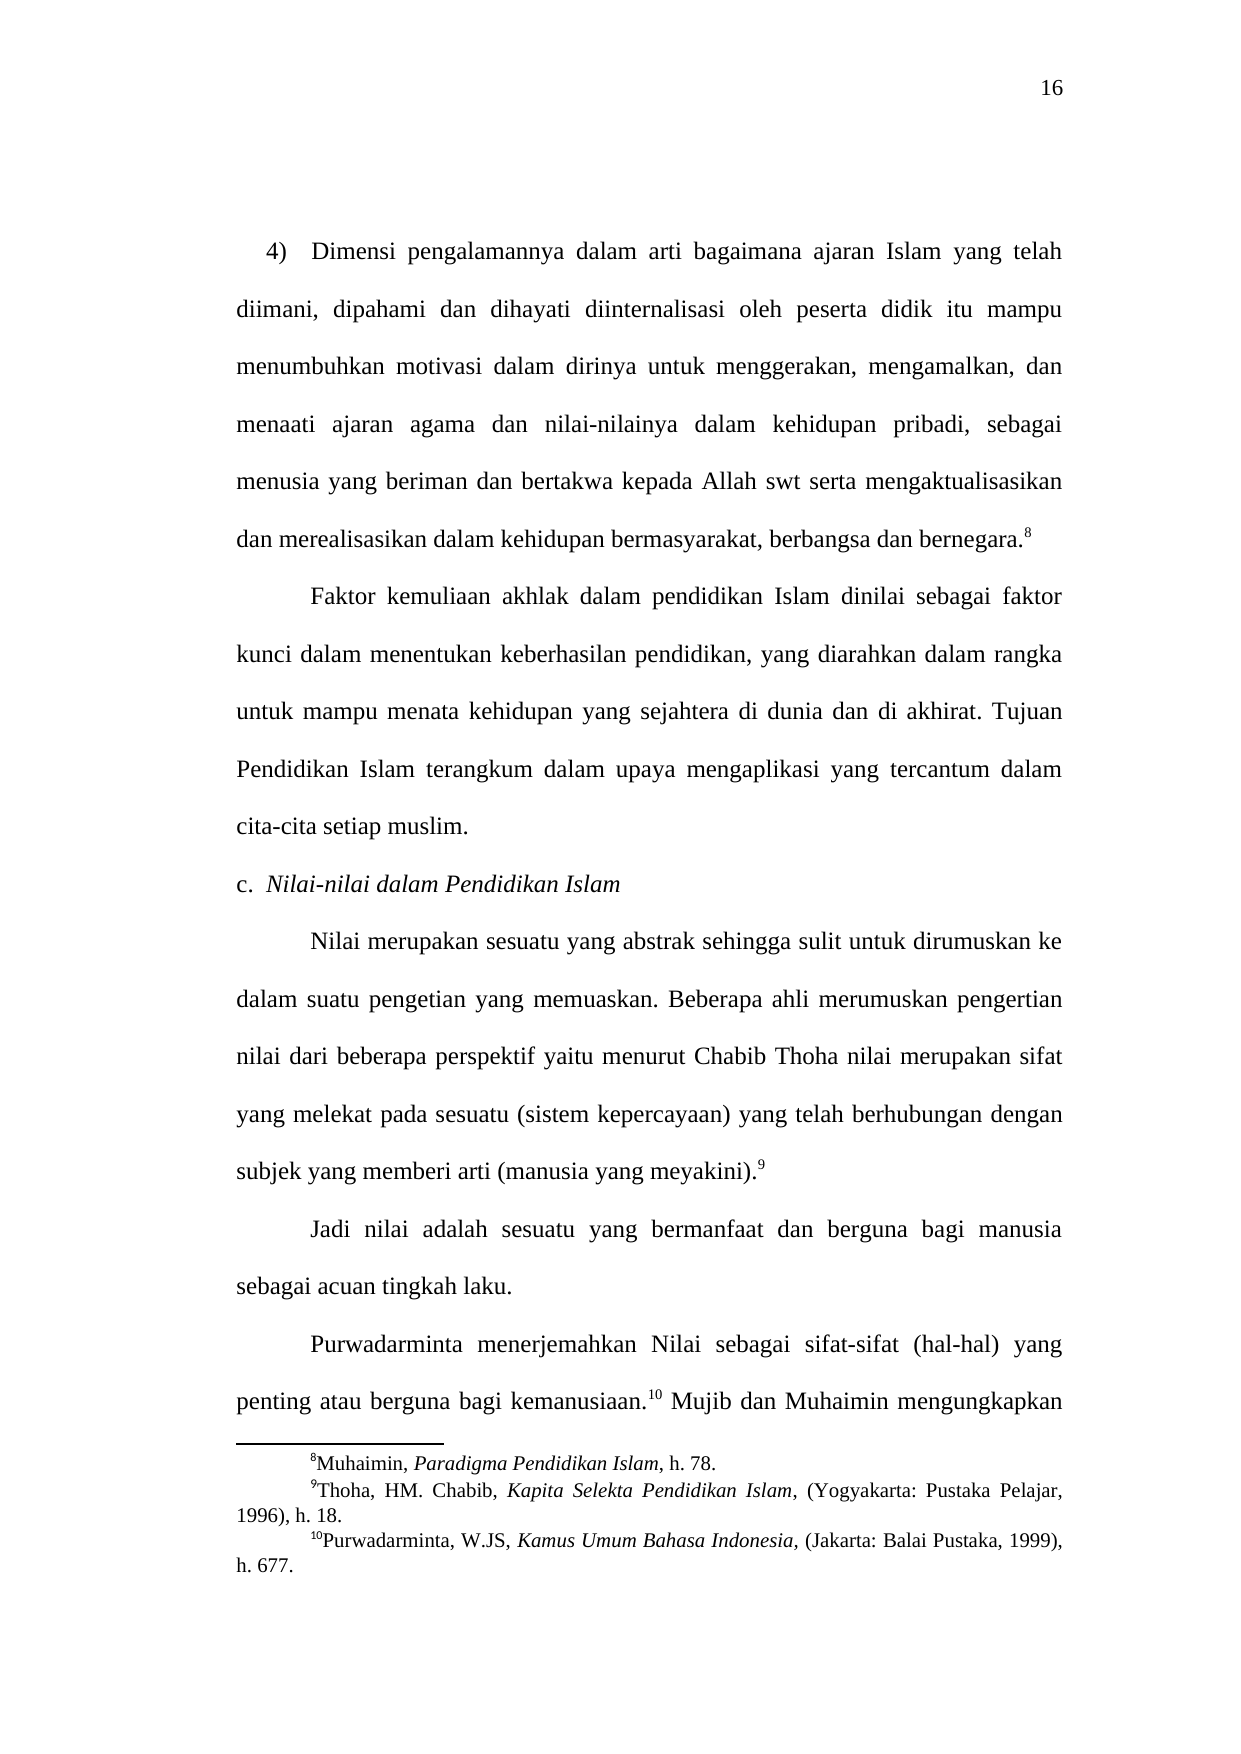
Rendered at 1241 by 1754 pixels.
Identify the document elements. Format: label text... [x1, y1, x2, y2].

text Faktor kemuliaan akhlak dalam pendidikan Islam dinilai sebagai faktor kunci dalam menentukan keberhasilan pendidikan, yang diarahkan dalam rangka untuk mampu menata kehidupan yang sejahtera di dunia dan di akhirat. Tujuan Pendidikan Islam terangkum dalam upaya mengaplikasi yang tercantum dalam cita-cita setiap muslim. [236, 581, 1063, 840]
list Dimensi pengalamannya dalam arti bagaimana ajaran Islam yang telah diimani, dipahami dan dihayati diinternalisasi oleh peserta didik itu mampu menumbuhkan motivasi dalam dirinya untuk menggerakan, mengamalkan, dan menaati ajaran agama dan nilai-nilainya dalam kehidupan pribadi, sebagai menusia yang beriman dan bertakwa kepada Allah swt serta mengaktualisasikan dan merealisasikan dalam kehidupan bermasyarakat, berbangsa dan bernegara. [236, 236, 1063, 552]
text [236, 1329, 1063, 1415]
list Nilai-nilai dalam Pendidikan Islam [236, 869, 1063, 897]
text Jadi nilai adalah sesuatu yang bermanfaat dan berguna bagi manusia sebagai acuan tingkah laku. [236, 1214, 1063, 1300]
text Nilai merupakan sesuatu yang abstrak sehingga sulit untuk dirumuskan ke dalam suatu pengetian yang memuaskan. Beberapa ahli merumuskan pengertian nilai dari beberapa perspektif yaitu menurut Chabib Thoha nilai merupakan sifat yang melekat pada sesuatu (sistem kepercayaan) yang telah berhubungan dengan subjek yang memberi arti (manusia yang meyakini). [236, 926, 1063, 1185]
